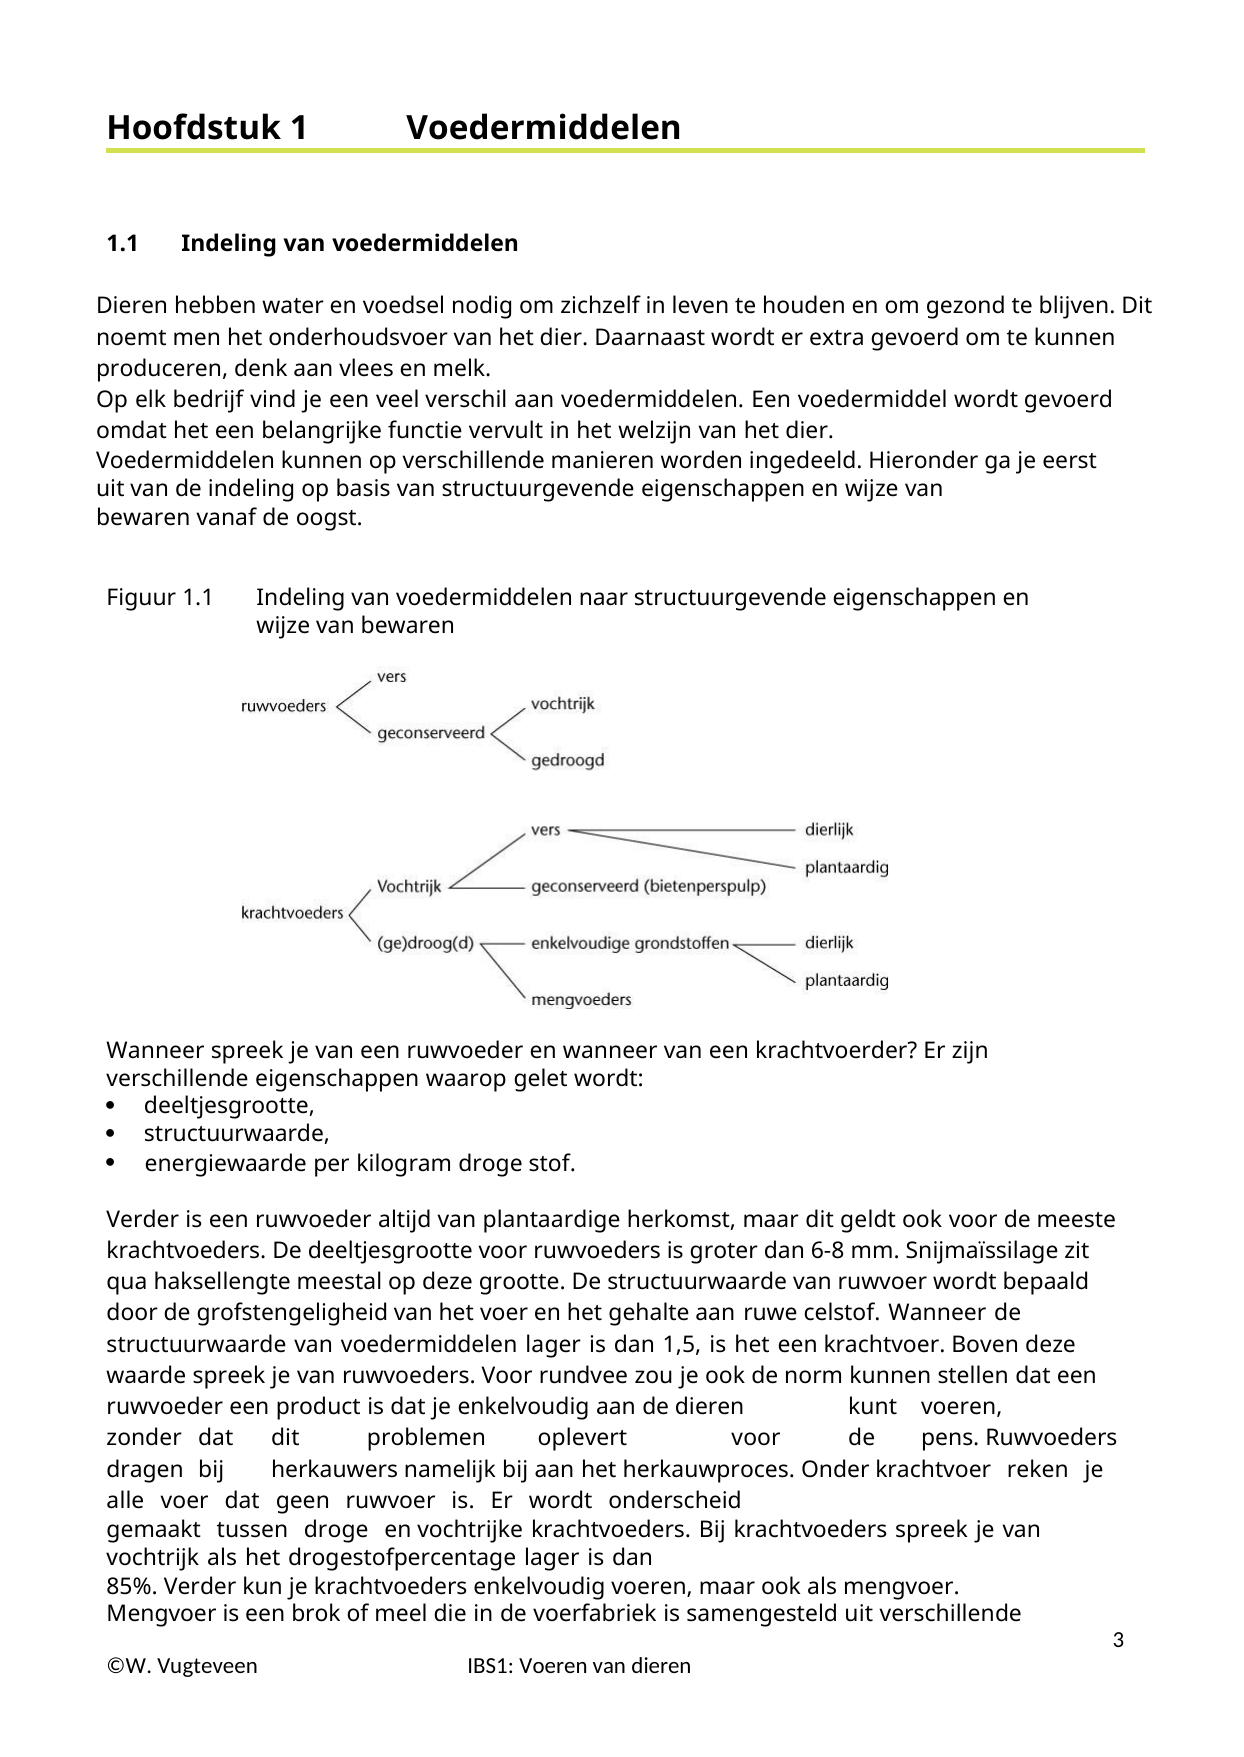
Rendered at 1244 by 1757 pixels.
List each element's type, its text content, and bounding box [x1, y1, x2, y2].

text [106, 1599, 1096, 1627]
text gemaakt tussen droge en vochtrijke krachtvoeders. Bij krachtvoeders spreek je van vochtrijk als het drogestofpercentage lager is dan [106, 1516, 1133, 1571]
text bewaren vanaf de oogst. [96, 502, 1160, 529]
text 85%. Verder kun je krachtvoeders enkelvoudig voeren, maar ook als mengvoer. [106, 1571, 1160, 1598]
picture [241, 666, 889, 1009]
text Dieren hebben water en voedsel nodig om zichzelf in leven te houden en om gezond te blijven. Dit noemt men het onderhoudsvoer van het dier. Daarnaast wordt er extra gevoerd om te kunnen produceren, denk aan vlees en melk. [96, 289, 1160, 383]
list Indeling van voedermiddelen [106, 227, 1160, 258]
text  structuurwaarde, [106, 1119, 1160, 1147]
text  energiewaarde per kilogram droge stof. [106, 1147, 1160, 1175]
text Hoofdstuk 1 Voedermiddelen [106, 104, 1160, 149]
text Verder is een ruwvoeder altijd van plantaardige herkomst, maar dit geldt ook voor de meeste krachtvoeders. De deeltjesgrootte voor ruwvoeders is groter dan 6-8 mm. Snijmaïssilage zit qua haksellengte meestal op deze grootte. De structuurwaarde van ruwvoer wordt bepaald door de grofstengeligheid van het voer en het gehalte aan ruwe celstof. Wanneer de structuurwaarde van voedermiddelen lager is dan 1,5, is het een krachtvoer. Boven deze waarde spreek je van ruwvoeders. Voor rundvee zou je ook de norm kunnen stellen dat een ruwvoeder een product is dat je enkelvoudig aan de dieren kunt voeren, zonder dat dit problemen oplevert voor de pens. Ruwvoeders dragen bij herkauwers namelijk bij aan het herkauwproces. Onder krachtvoer reken je alle voer dat geen ruwvoer is. Er wordt onderscheid [106, 1202, 1129, 1515]
text Figuur 1.1 Indeling van voedermiddelen naar structuurgevende eigenschappen en wijze van bewaren [106, 584, 1086, 639]
text  deeltjesgrootte, [106, 1092, 1160, 1119]
text Voedermiddelen kunnen op verschillende manieren worden ingedeeld. Hieronder ga je eerst uit van de indeling op basis van structuurgevende eigenschappen en wijze van [96, 446, 1104, 502]
text Op elk bedrijf vind je een veel verschil aan voedermiddelen. Een voedermiddel wordt gevoerd omdat het een belangrijke functie vervult in het welzijn van het dier. [96, 383, 1152, 446]
